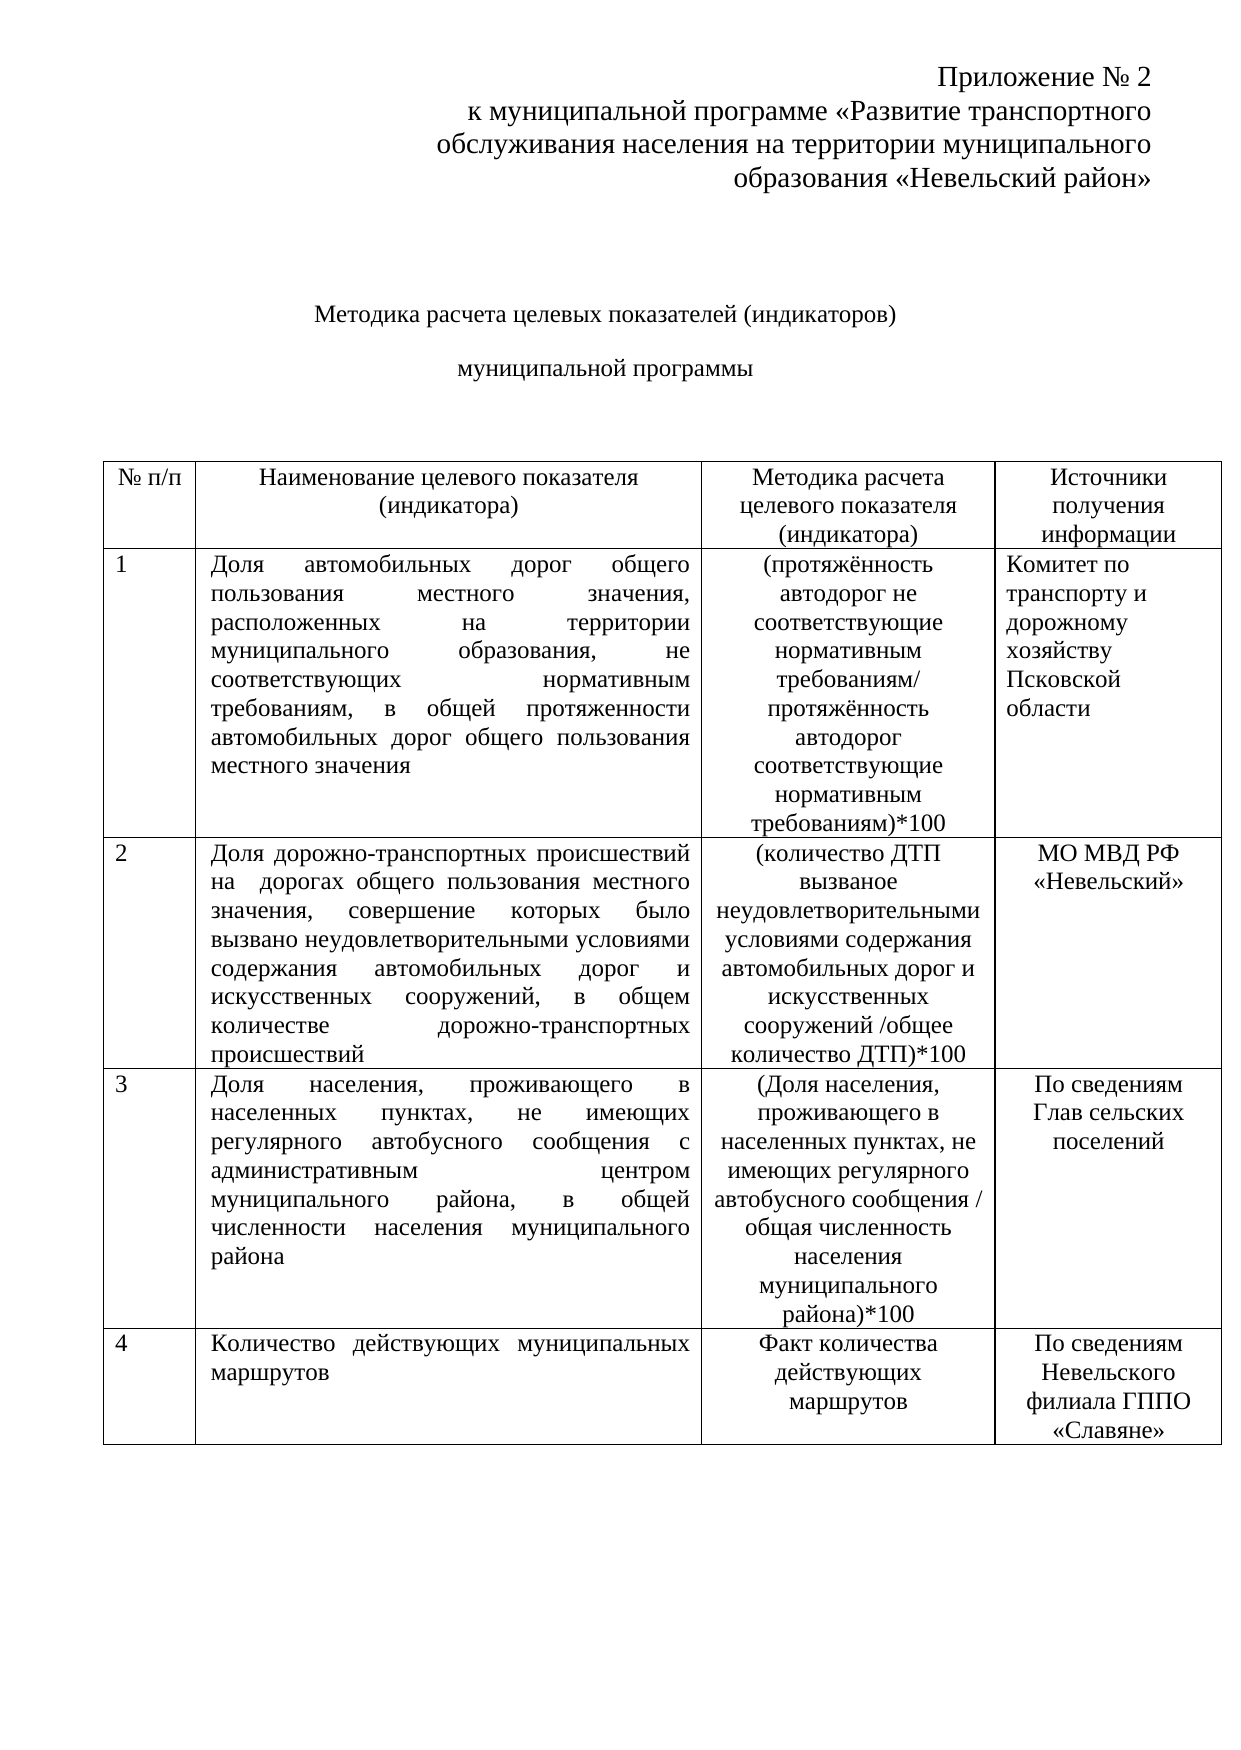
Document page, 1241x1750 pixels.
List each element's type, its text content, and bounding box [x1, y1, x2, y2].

table_cell 4 [104, 1329, 195, 1443]
text Методика расчета целевых показателей (индикаторов) [59, 299, 1152, 328]
table_cell (протяжённость автодорог не соответствующие нормативным требованиям/ протяжённость автодорог соответствующие нормативным требованиям)*100 [702, 549, 994, 837]
table_header № п/п [104, 462, 195, 548]
table_header Источники получения информации [996, 462, 1221, 548]
table_cell (количество ДТП вызваное неудовлетворительными условиями содержания автомобильных дорог и искусственных сооружений /общее количество ДТП)*100 [702, 838, 994, 1068]
text к муниципальной программе «Развитие транспортного [59, 93, 1152, 126]
table_cell МО МВД РФ «Невельский» [996, 838, 1221, 1068]
text муниципальной программы [59, 353, 1152, 382]
table_cell Количество действующих муниципальных маршрутов [196, 1329, 701, 1443]
text Приложение № 2 [59, 59, 1152, 93]
table_cell По сведениям Невельского филиала ГППО «Славяне» [996, 1329, 1221, 1443]
table_cell 1 [104, 549, 195, 837]
table_cell 2 [104, 838, 195, 1068]
table_cell Доля дорожно-транспортных происшествий на дорогах общего пользования местного значения, совершение которых было вызвано неудовлетворительными условиями содержания автомобильных дорог и искусственных сооружений, в общем количестве дорожно-транспортных происшествий [196, 838, 701, 1068]
table_cell Комитет по транспорту и дорожному хозяйству Псковской области [996, 549, 1221, 837]
table_cell По сведениям Глав сельских поселений [996, 1069, 1221, 1327]
table_cell Факт количества действующих маршрутов [702, 1329, 994, 1443]
table_header Наименование целевого показателя (индикатора) [196, 462, 701, 548]
table_cell Доля населения, проживающего в населенных пунктах, не имеющих регулярного автобусного сообщения с административным центром муниципального района, в общей численности населения муниципального района [196, 1069, 701, 1327]
table_cell Доля автомобильных дорог общего пользования местного значения, расположенных на территории муниципального образования, не соответствующих нормативным требованиям, в общей протяженности автомобильных дорог общего пользования местного значения [196, 549, 701, 837]
table_cell 3 [104, 1069, 195, 1327]
text обслуживания населения на территории муниципального [59, 126, 1152, 160]
table_header Методика расчета целевого показателя (индикатора) [702, 462, 994, 548]
table_cell (Доля населения, проживающего в населенных пунктах, не имеющих регулярного автобусного сообщения / общая численность населения муниципального района)*100 [702, 1069, 994, 1327]
text образования «Невельский район» [59, 160, 1152, 193]
